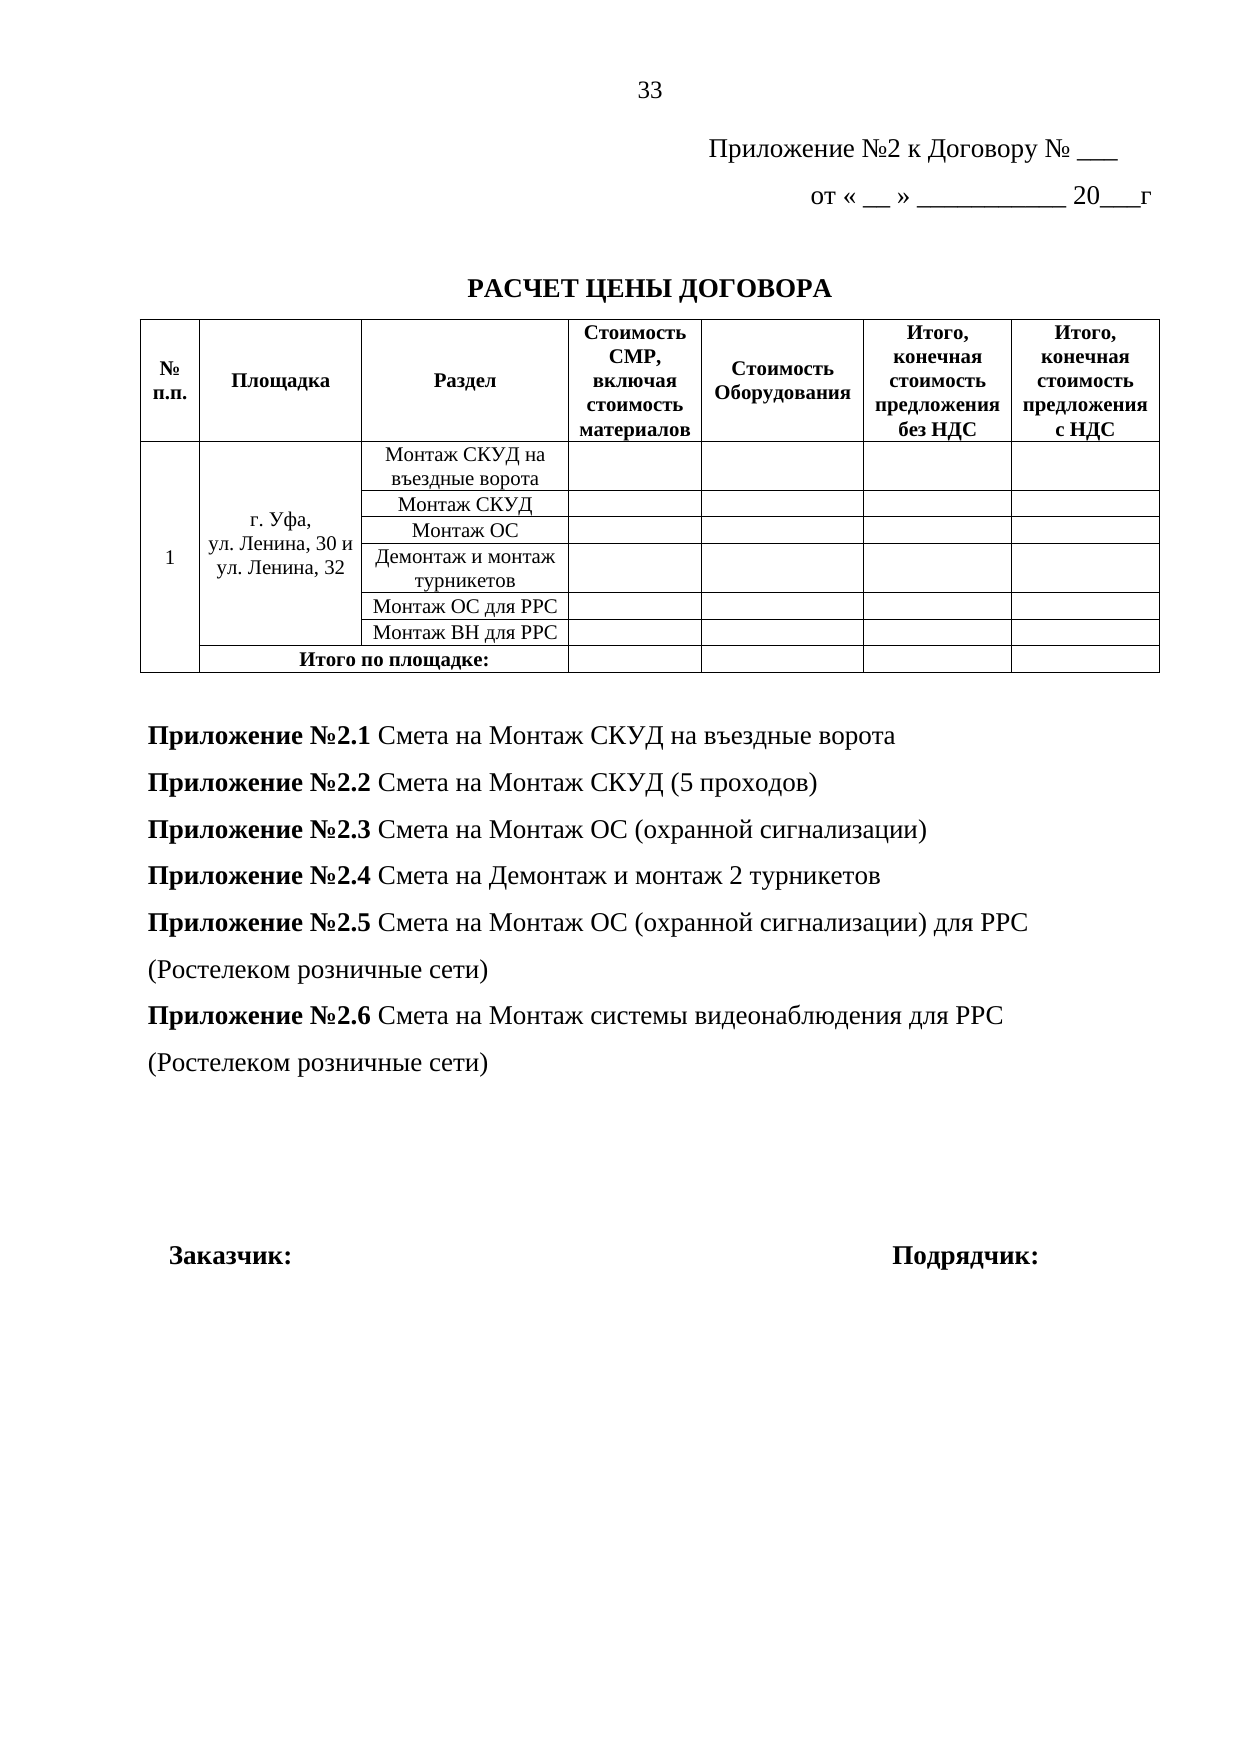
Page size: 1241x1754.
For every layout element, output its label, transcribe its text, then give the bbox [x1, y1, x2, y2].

text Приложение №2.4 Смета на Демонтаж и монтаж 2 турникетов [148, 859, 1152, 891]
table_cell г. Уфа, ул. Ленина, 30 и ул. Ленина, 32 [200, 442, 361, 645]
table_cell [1012, 517, 1159, 543]
text Приложение №2.6 Смета на Монтаж системы видеонаблюдения для РРС (Ростелеком розничные сети) [148, 999, 1152, 1077]
table_cell [864, 620, 1011, 645]
table_header Стоимость СМР, включая стоимость материалов [569, 320, 701, 441]
table_cell 1 [141, 442, 199, 672]
table_cell Итого по площадке: [200, 646, 568, 672]
table_cell [864, 593, 1011, 618]
table_cell [569, 491, 701, 516]
table_cell [864, 517, 1011, 543]
table_cell [702, 517, 863, 543]
table_cell [702, 646, 863, 672]
text Приложение №2 к Договору № ___ [148, 132, 1152, 164]
text Приложение №2.5 Смета на Монтаж ОС (охранной сигнализации) для РРС (Ростелеком розничные сети) [148, 906, 1152, 984]
table_cell [1012, 491, 1159, 516]
table_cell [569, 544, 701, 592]
table_header Площадка [200, 320, 361, 441]
table_header Заказчик: [158, 1233, 881, 1270]
table_header Стоимость Оборудования [702, 320, 863, 441]
text Приложение №2.3 Смета на Монтаж ОС (охранной сигнализации) [148, 813, 1152, 844]
table_cell [864, 491, 1011, 516]
table_cell [569, 593, 701, 618]
table_cell [702, 620, 863, 645]
table_cell [569, 517, 701, 543]
table_cell [1012, 646, 1159, 672]
table_header № п.п. [141, 320, 199, 441]
table_header Итого, конечная стоимость предложения без НДС [864, 320, 1011, 441]
table_cell [569, 646, 701, 672]
table_cell [1012, 544, 1159, 592]
table_header Раздел [362, 320, 568, 441]
table_cell Монтаж ВН для РРС [362, 620, 568, 645]
table_cell Монтаж СКУД [362, 491, 568, 516]
table_cell [1012, 442, 1159, 490]
text Приложение №2.1 Смета на Монтаж СКУД на въездные ворота [148, 719, 1152, 751]
table_cell Монтаж ОС для РРС [362, 593, 568, 618]
table_cell [702, 544, 863, 592]
table_cell [1012, 620, 1159, 645]
table_cell [864, 442, 1011, 490]
table_header Подрядчик: [881, 1233, 1219, 1270]
text от « __ » ___________ 20___г [148, 179, 1152, 210]
table_header Итого, конечная стоимость предложения с НДС [1012, 320, 1159, 441]
table_cell [702, 442, 863, 490]
table_cell [569, 620, 701, 645]
text Приложение №2.2 Смета на Монтаж СКУД (5 проходов) [148, 766, 1152, 797]
table_cell [864, 646, 1011, 672]
table_cell [1012, 593, 1159, 618]
table_cell [569, 442, 701, 490]
table_cell Монтаж СКУД на въездные ворота [362, 442, 568, 490]
table_cell [702, 491, 863, 516]
text Расчет Цены Договора [148, 272, 1152, 304]
table_cell [702, 593, 863, 618]
table_cell Монтаж ОС [362, 517, 568, 543]
table_cell [864, 544, 1011, 592]
table_cell Демонтаж и монтаж турникетов [362, 544, 568, 592]
